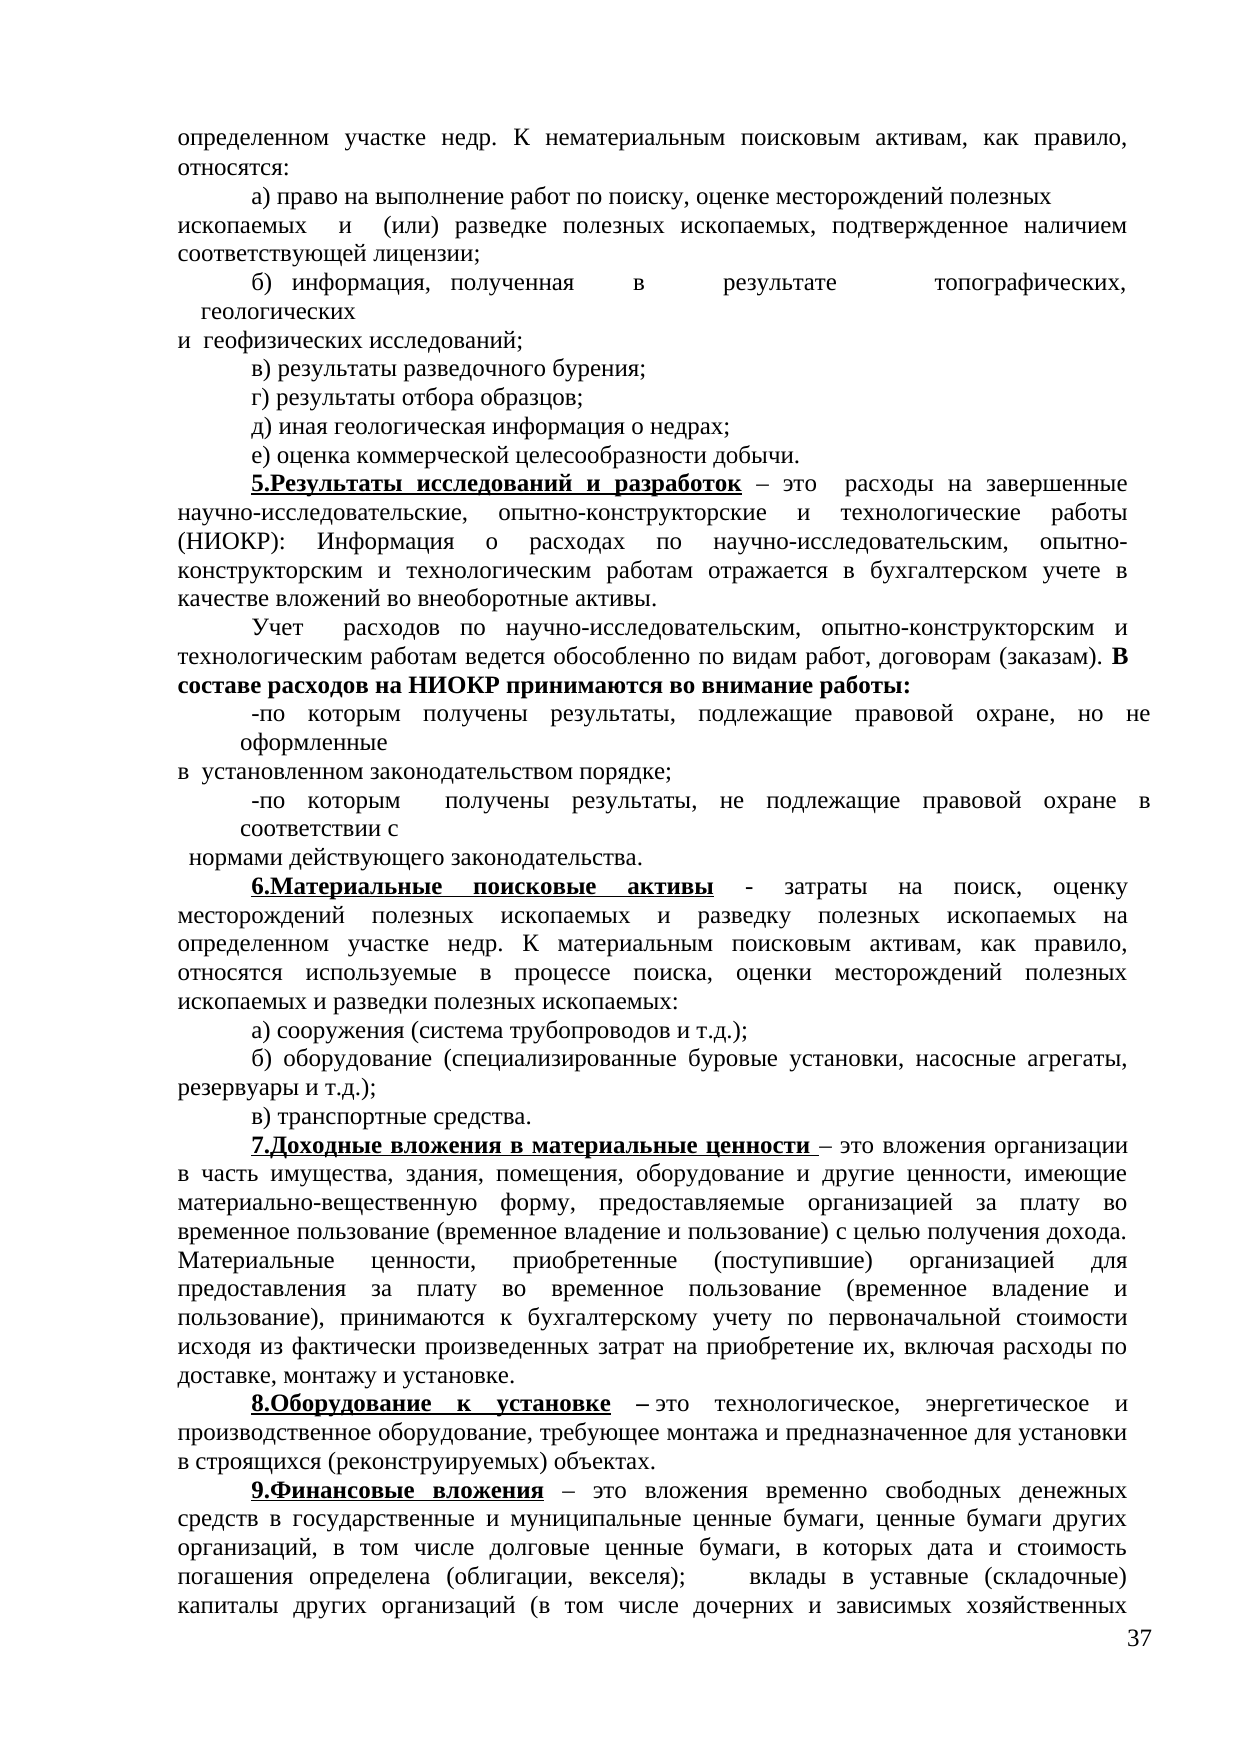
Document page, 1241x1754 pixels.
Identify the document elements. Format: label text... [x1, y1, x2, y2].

text 8.Оборудование к установке – это технологическое, энергетическое и производственное оборудование, требующее монтажа и предназначенное для установки в строящихся (реконструируемых) объектах. [177, 1388, 1128, 1475]
text б) оборудование (специализированные буровые установки, насосные агрегаты, резервуары и т.д.); [177, 1043, 1128, 1101]
text в установленном законодательством порядке; [177, 756, 1152, 785]
text е) оценка коммерческой целесообразности добычи. [201, 440, 1128, 468]
text Учет расходов по научно-исследовательским, опытно-конструкторским и технологическим работам ведется обособленно по видам работ, договорам (заказам). В составе расходов на НИОКР принимаются во внимание работы: [177, 612, 1128, 698]
text -по которым получены результаты, не подлежащие правовой охране в соответствии с [240, 785, 1152, 842]
text -по которым получены результаты, подлежащие правовой охране, но не оформленные [240, 698, 1152, 756]
text ископаемых и (или) разведке полезных ископаемых, подтвержденное наличием соответствующей лицензии; [177, 210, 1128, 267]
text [177, 118, 1128, 181]
text д) иная геологическая информация о недрах; [201, 411, 1128, 440]
text а) сооружения (система трубопроводов и т.д.); [177, 1015, 1128, 1043]
text 7.Доходные вложения в материальные ценности – это вложения организации в часть имущества, здания, помещения, оборудование и другие ценности, имеющие материально-вещественную форму, предоставляемые организацией за плату во временное пользование (временное владение и пользование) с целью получения дохода. Материальные ценности, приобретенные (поступившие) организацией для предоставления за плату во временное пользование (временное владение и пользование), принимаются к бухгалтерскому учету по первоначальной стоимости исходя из фактически произведенных затрат на приобретение их, включая расходы по доставке, монтажу и установке. [177, 1130, 1128, 1388]
text 6.Материальные поисковые активы - затраты на поиск, оценку месторождений полезных ископаемых и разведку полезных ископаемых на определенном участке недр. К материальным поисковым активам, как правило, относятся используемые в процессе поиска, оценки месторождений полезных ископаемых и разведки полезных ископаемых: [177, 928, 1128, 1015]
text и геофизических исследований; [177, 325, 1128, 353]
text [177, 1475, 1128, 1618]
text в) транспортные средства. [177, 1101, 1128, 1130]
text 5.Результаты исследований и разработок – это расходы на завершенные научно-исследовательские, опытно-конструкторские и технологические работы (НИОКР): Информация о расходах по научно-исследовательским, опытно-конструкторским и технологическим работам отражается в бухгалтерском учете в качестве вложений во внеоборотные активы. [177, 468, 1128, 497]
text 5.Результаты исследований и разработок – это расходы на завершенные научно-исследовательские, опытно-конструкторские и технологические работы (НИОКР): Информация о расходах по научно-исследовательским, опытно-конструкторским и технологическим работам отражается в бухгалтерском учете в качестве вложений во внеоборотные активы. [177, 526, 1128, 612]
text б) информация, полученная в результате топографических, геологических [201, 267, 1128, 325]
text в) результаты разведочного бурения; [201, 353, 1128, 382]
text нормами действующего законодательства. [177, 842, 1152, 871]
text а) право на выполнение работ по поиску, оценке месторождений полезных [201, 181, 1128, 210]
text г) результаты отбора образцов; [201, 382, 1128, 411]
